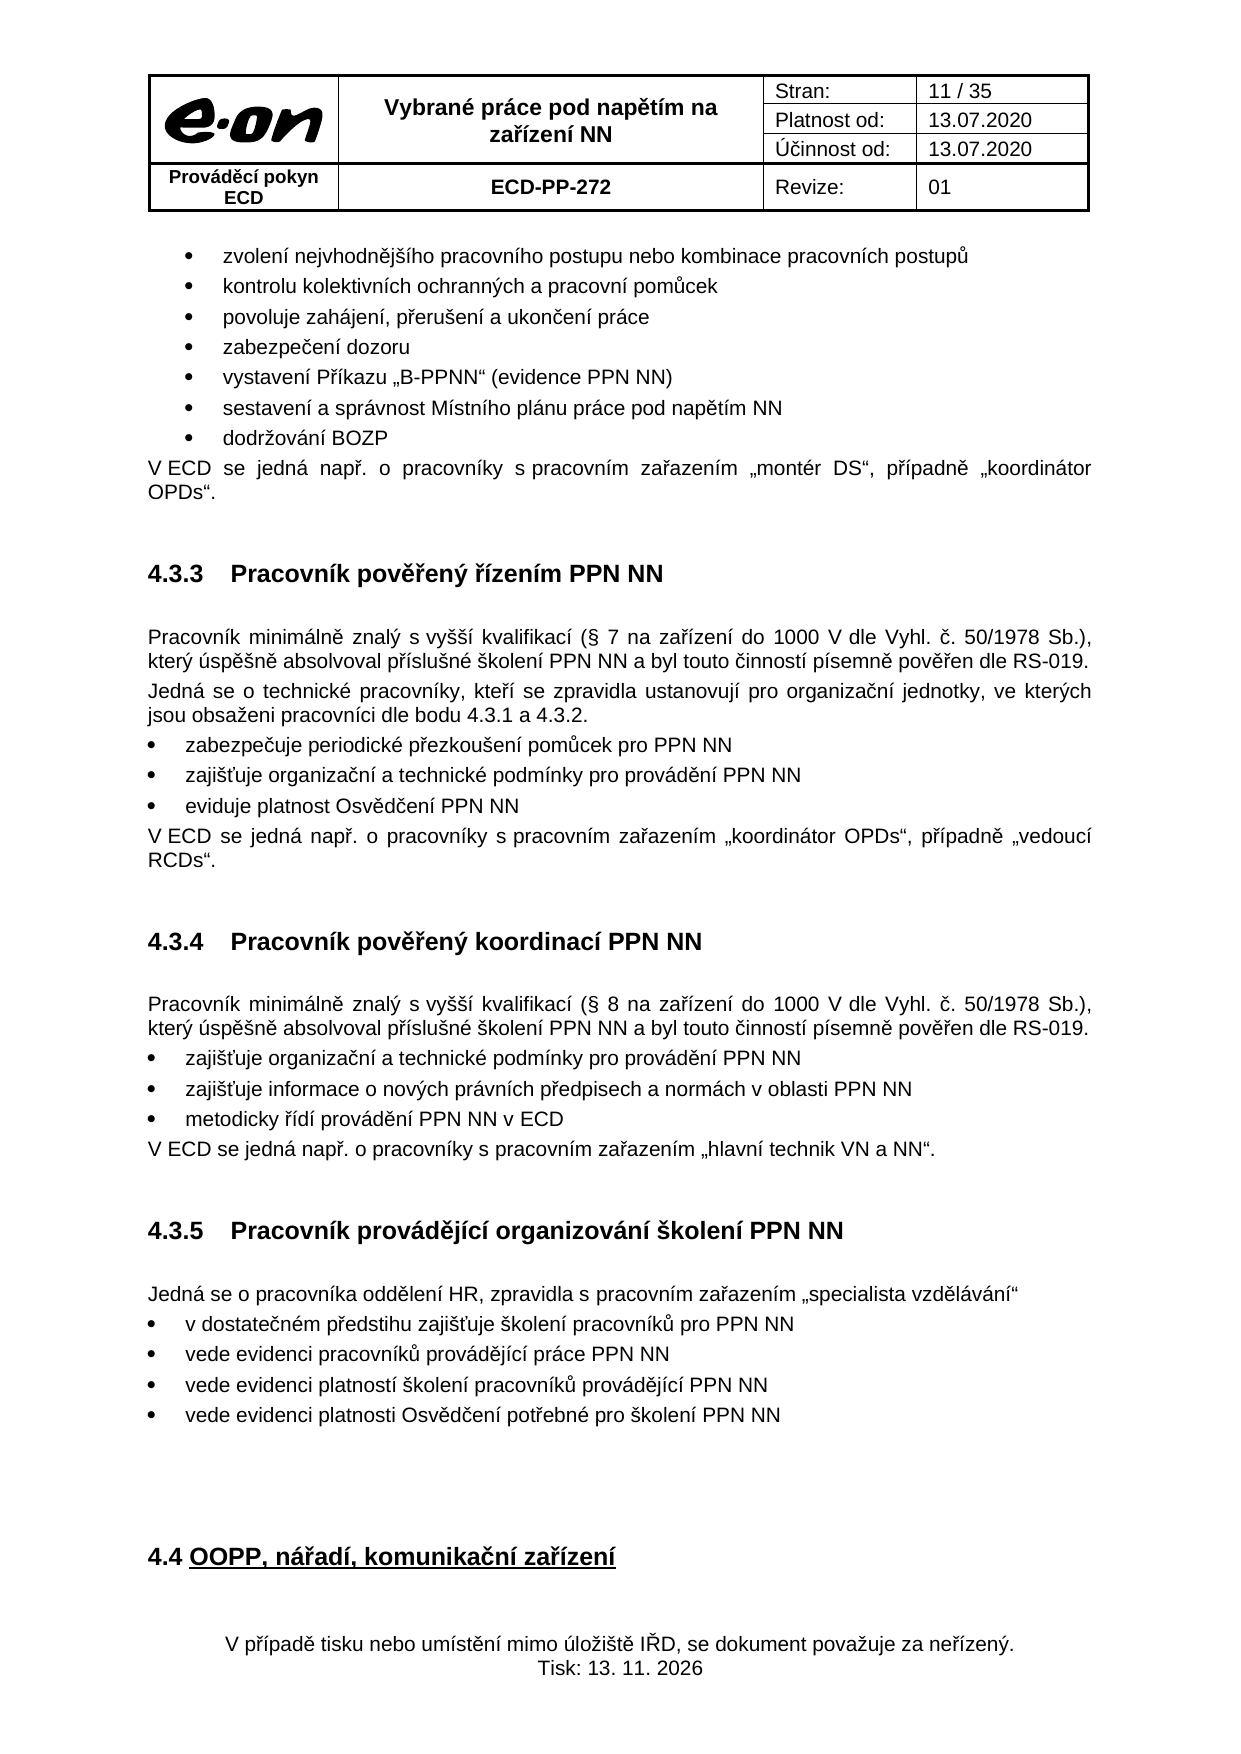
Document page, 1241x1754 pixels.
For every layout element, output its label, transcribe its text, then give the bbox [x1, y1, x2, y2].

list zajišťuje organizační a technické podmínky pro provádění PPN NN [148, 763, 1092, 787]
list zabezpečení dozoru [185, 335, 1092, 359]
list dodržování BOZP [185, 426, 1092, 450]
subtitle Pracovník pověřený koordinací PPN NN [148, 927, 1092, 956]
list eviduje platnost Osvědčení PPN NN [148, 793, 1092, 817]
list zajišťuje organizační a technické podmínky pro provádění PPN NN [148, 1046, 1092, 1070]
text V ECD se jedná např. o pracovníky s pracovním zařazením „koordinátor OPDs“, případně „vedoucí RCDs“. [148, 824, 1092, 872]
list kontrolu kolektivních ochranných a pracovní pomůcek [185, 274, 1092, 298]
list vede evidenci pracovníků provádějící práce PPN NN [148, 1342, 1092, 1366]
list sestavení a správnost Místního plánu práce pod napětím NN [185, 396, 1092, 419]
text Jedná se o pracovníka oddělení HR, zpravidla s pracovním zařazením „specialista vzdělávání“ [148, 1282, 1092, 1306]
subtitle Pracovník pověřený řízením PPN NN [148, 559, 1092, 588]
subtitle OOPP, nářadí, komunikační zařízení [148, 1542, 1092, 1571]
text Pracovník minimálně znalý s vyšší kvalifikací (§ 7 na zařízení do 1000 V dle Vyhl. č. 50/1978 Sb.), který úspěšně absolvoval příslušné školení PPN NN a byl touto činností písemně pověřen dle RS-019. [148, 624, 1092, 672]
list zajišťuje informace o nových právních předpisech a normách v oblasti PPN NN [148, 1077, 1092, 1101]
list v dostatečném předstihu zajišťuje školení pracovníků pro PPN NN [148, 1312, 1092, 1336]
list zabezpečuje periodické přezkoušení pomůcek pro PPN NN [148, 733, 1092, 757]
text Pracovník minimálně znalý s vyšší kvalifikací (§ 8 na zařízení do 1000 V dle Vyhl. č. 50/1978 Sb.), který úspěšně absolvoval příslušné školení PPN NN a byl touto činností písemně pověřen dle RS-019. [148, 992, 1092, 1040]
text V ECD se jedná např. o pracovníky s pracovním zařazením „hlavní technik VN a NN“. [148, 1137, 1092, 1161]
list vede evidenci platností školení pracovníků provádějící PPN NN [148, 1372, 1092, 1396]
list povoluje zahájení, přerušení a ukončení práce [185, 304, 1092, 329]
list vede evidenci platnosti Osvědčení potřebné pro školení PPN NN [148, 1403, 1092, 1427]
list vystavení Příkazu „B-PPNN“ (evidence PPN NN) [185, 365, 1092, 389]
text V ECD se jedná např. o pracovníky s pracovním zařazením „montér DS“, případně „koordinátor OPDs“. [148, 456, 1092, 504]
list zvolení nejvhodnějšího pracovního postupu nebo kombinace pracovních postupů [185, 244, 1092, 268]
subtitle Pracovník provádějící organizování školení PPN NN [148, 1216, 1092, 1245]
text Jedná se o technické pracovníky, kteří se zpravidla ustanovují pro organizační jednotky, ve kterých jsou obsaženi pracovníci dle bodu 4.3.1 a 4.3.2. [148, 679, 1092, 727]
list metodicky řídí provádění PPN NN v ECD [148, 1107, 1092, 1131]
